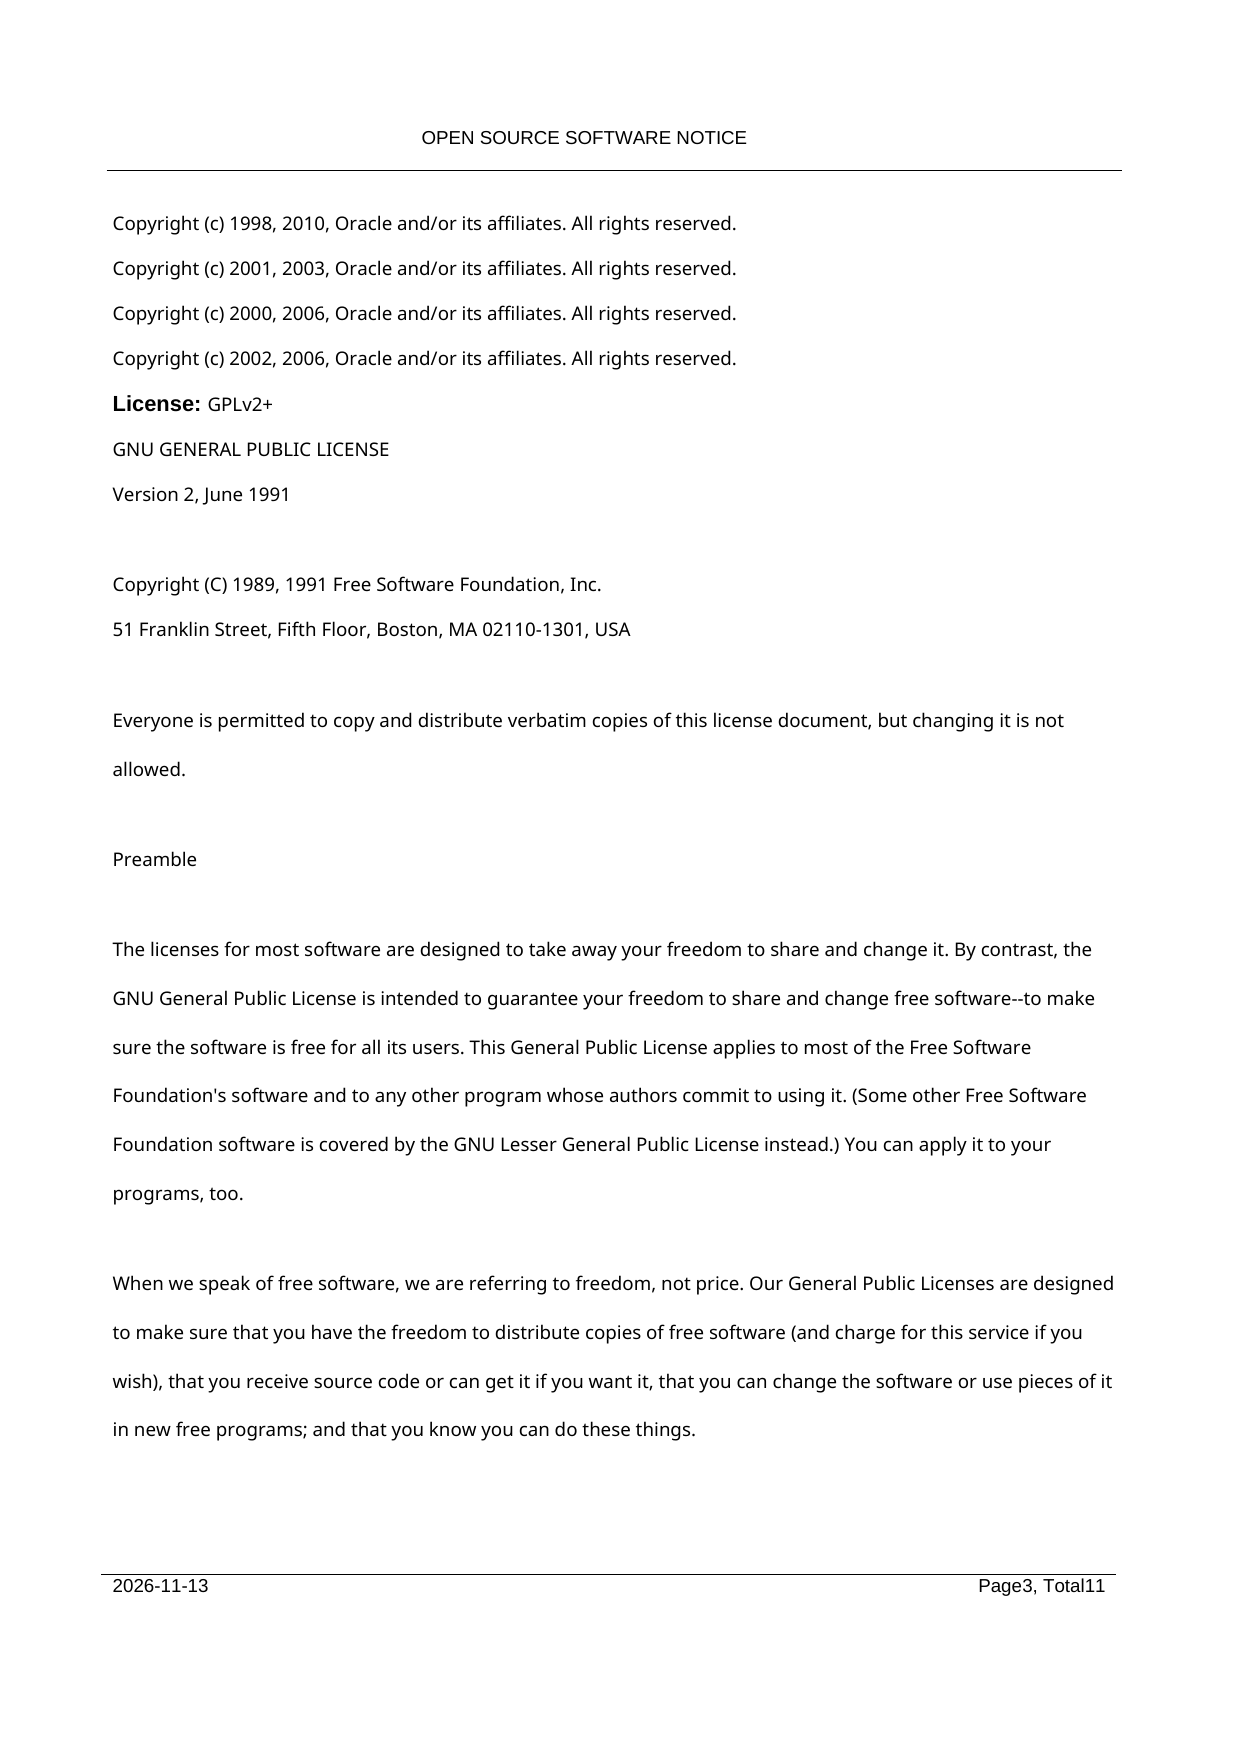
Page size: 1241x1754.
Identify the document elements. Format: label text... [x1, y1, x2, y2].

text Copyright (c) 1998, 2010, Oracle and/or its affiliates. All rights reserved. [112, 206, 1128, 239]
text When we speak of free software, we are referring to freedom, not price. Our General Public Licenses are designed to make sure that you have the freedom to distribute copies of free software (and charge for this service if you wish), that you receive source code or can get it if you want it, that you can change the software or use pieces of it in new free programs; and that you know you can do these things. [112, 1267, 1128, 1446]
text Version 2, June 1991 [112, 478, 1128, 510]
text The licenses for most software are designed to take away your freedom to share and change it. By contrast, the GNU General Public License is intended to guarantee your freedom to share and change free software--to make sure the software is free for all its users. This General Public License applies to most of the Free Software Foundation's software and to any other program whose authors commit to using it. (Some other Free Software Foundation software is covered by the GNU Lesser General Public License instead.) You can apply it to your programs, too. [112, 933, 1128, 1209]
text GNU GENERAL PUBLIC LICENSE [112, 433, 1128, 465]
text 51 Franklin Street, Fifth Floor, Boston, MA 02110-1301, USA [112, 613, 1128, 646]
text Copyright (c) 2002, 2006, Oracle and/or its affiliates. All rights reserved. [112, 342, 1128, 374]
text License: GPLv2+ [112, 387, 1128, 420]
text Everyone is permitted to copy and distribute verbatim copies of this license document, but changing it is not allowed. [112, 704, 1128, 785]
text Copyright (C) 1989, 1991 Free Software Foundation, Inc. [112, 568, 1128, 601]
text Copyright (c) 2001, 2003, Oracle and/or its affiliates. All rights reserved. [112, 252, 1128, 284]
text Preamble [112, 843, 1128, 875]
text Copyright (c) 2000, 2006, Oracle and/or its affiliates. All rights reserved. [112, 297, 1128, 329]
